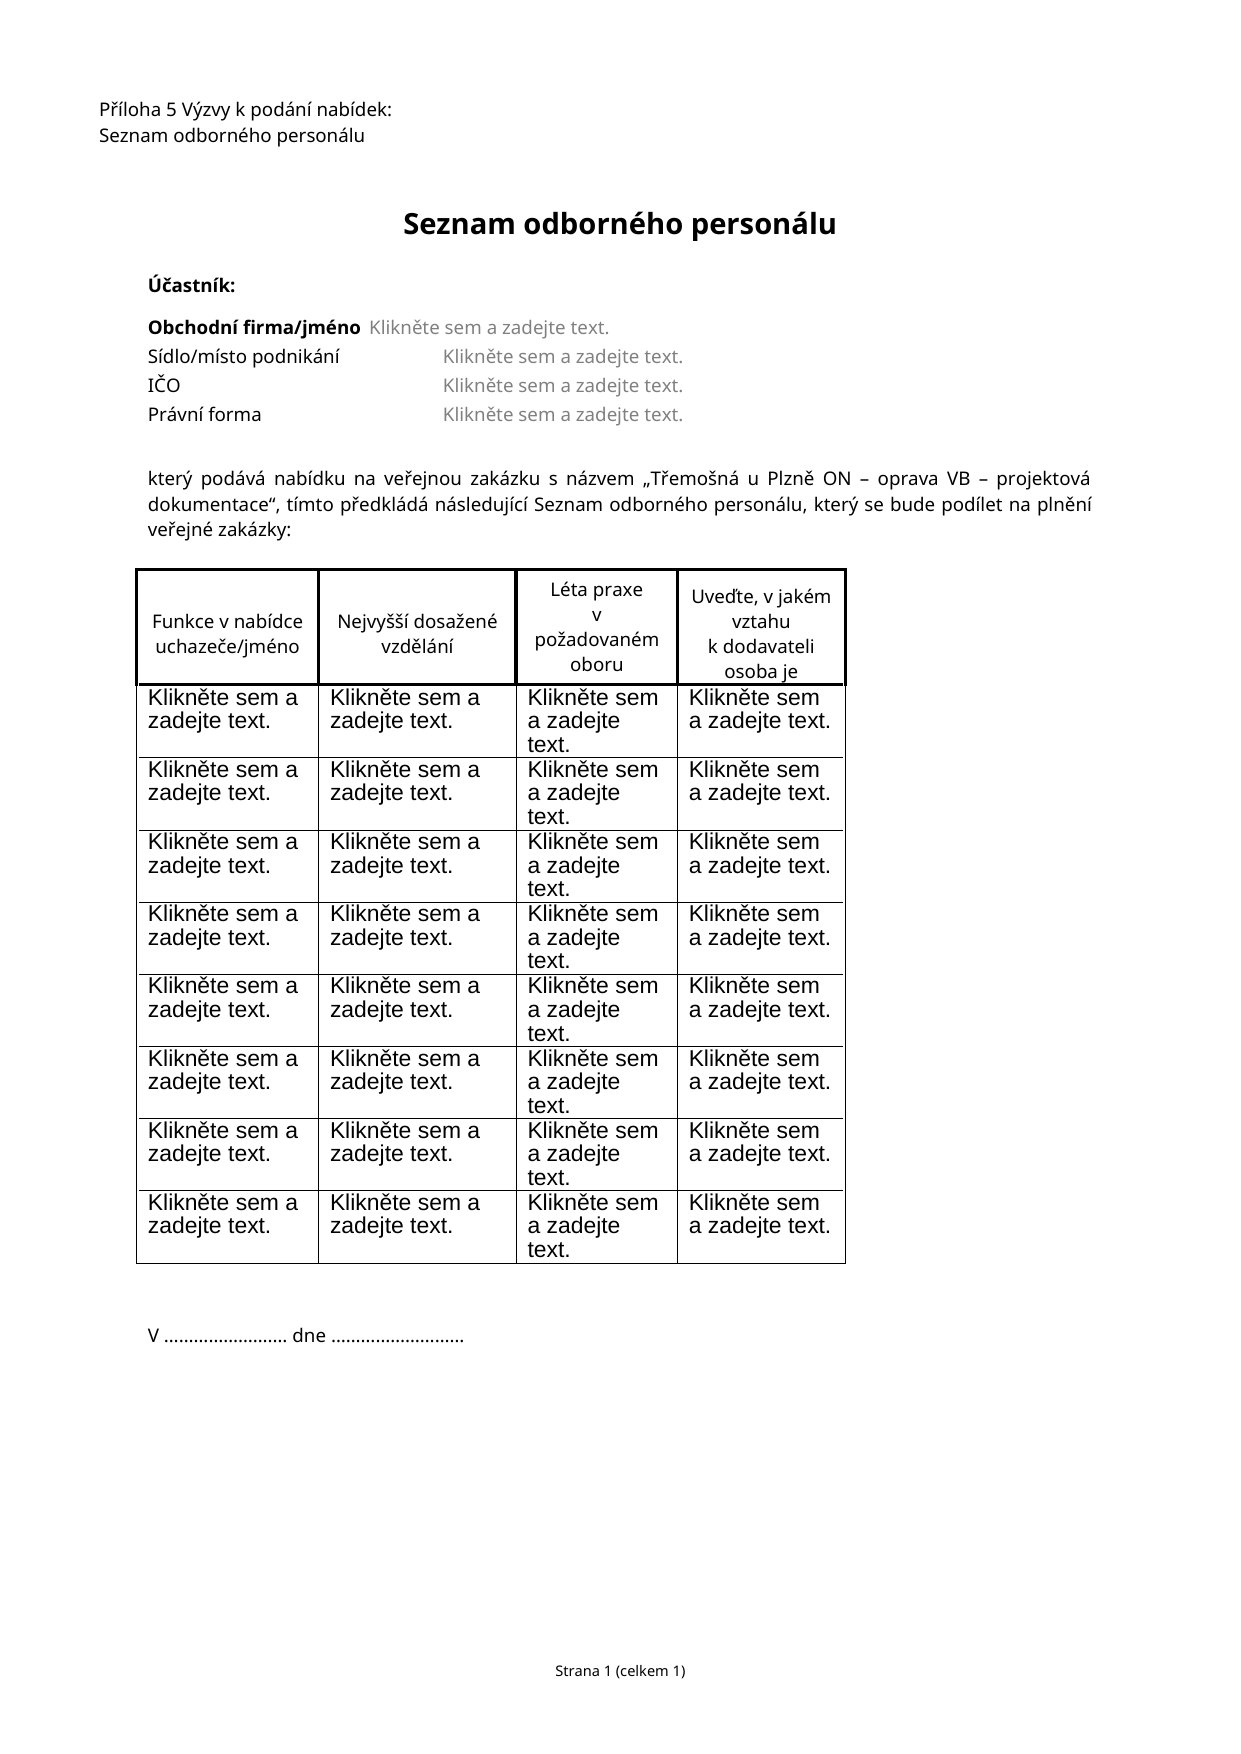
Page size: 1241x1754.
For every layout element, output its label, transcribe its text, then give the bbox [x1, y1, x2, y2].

text Sídlo/místo podnikání [148, 340, 1093, 369]
title Seznam odborného personálu [148, 203, 1093, 243]
text Obchodní firma/jméno [148, 311, 1093, 340]
text Účastník: [148, 268, 1093, 299]
text Právní forma [148, 398, 1093, 427]
table_header Funkce v nabídce uchazeče/jméno [138, 571, 317, 683]
table_header Nejvyšší dosažené vzdělání [320, 571, 514, 683]
text který podává nabídku na veřejnou zakázku s názvem „Třemošná u Plzně ON – oprava VB – projektová dokumentace“, tímto předkládá následující Seznam odborného personálu, který se bude podílet na plnění veřejné zakázky: [148, 465, 1093, 542]
text IČO [148, 369, 1093, 398]
text V ………………….… dne ……………………… [148, 1318, 1092, 1347]
table_header Léta praxe v požadovaném oboru [518, 571, 676, 683]
table_header Uveďte, v jakém vztahu k dodavateli osoba je [679, 571, 844, 683]
